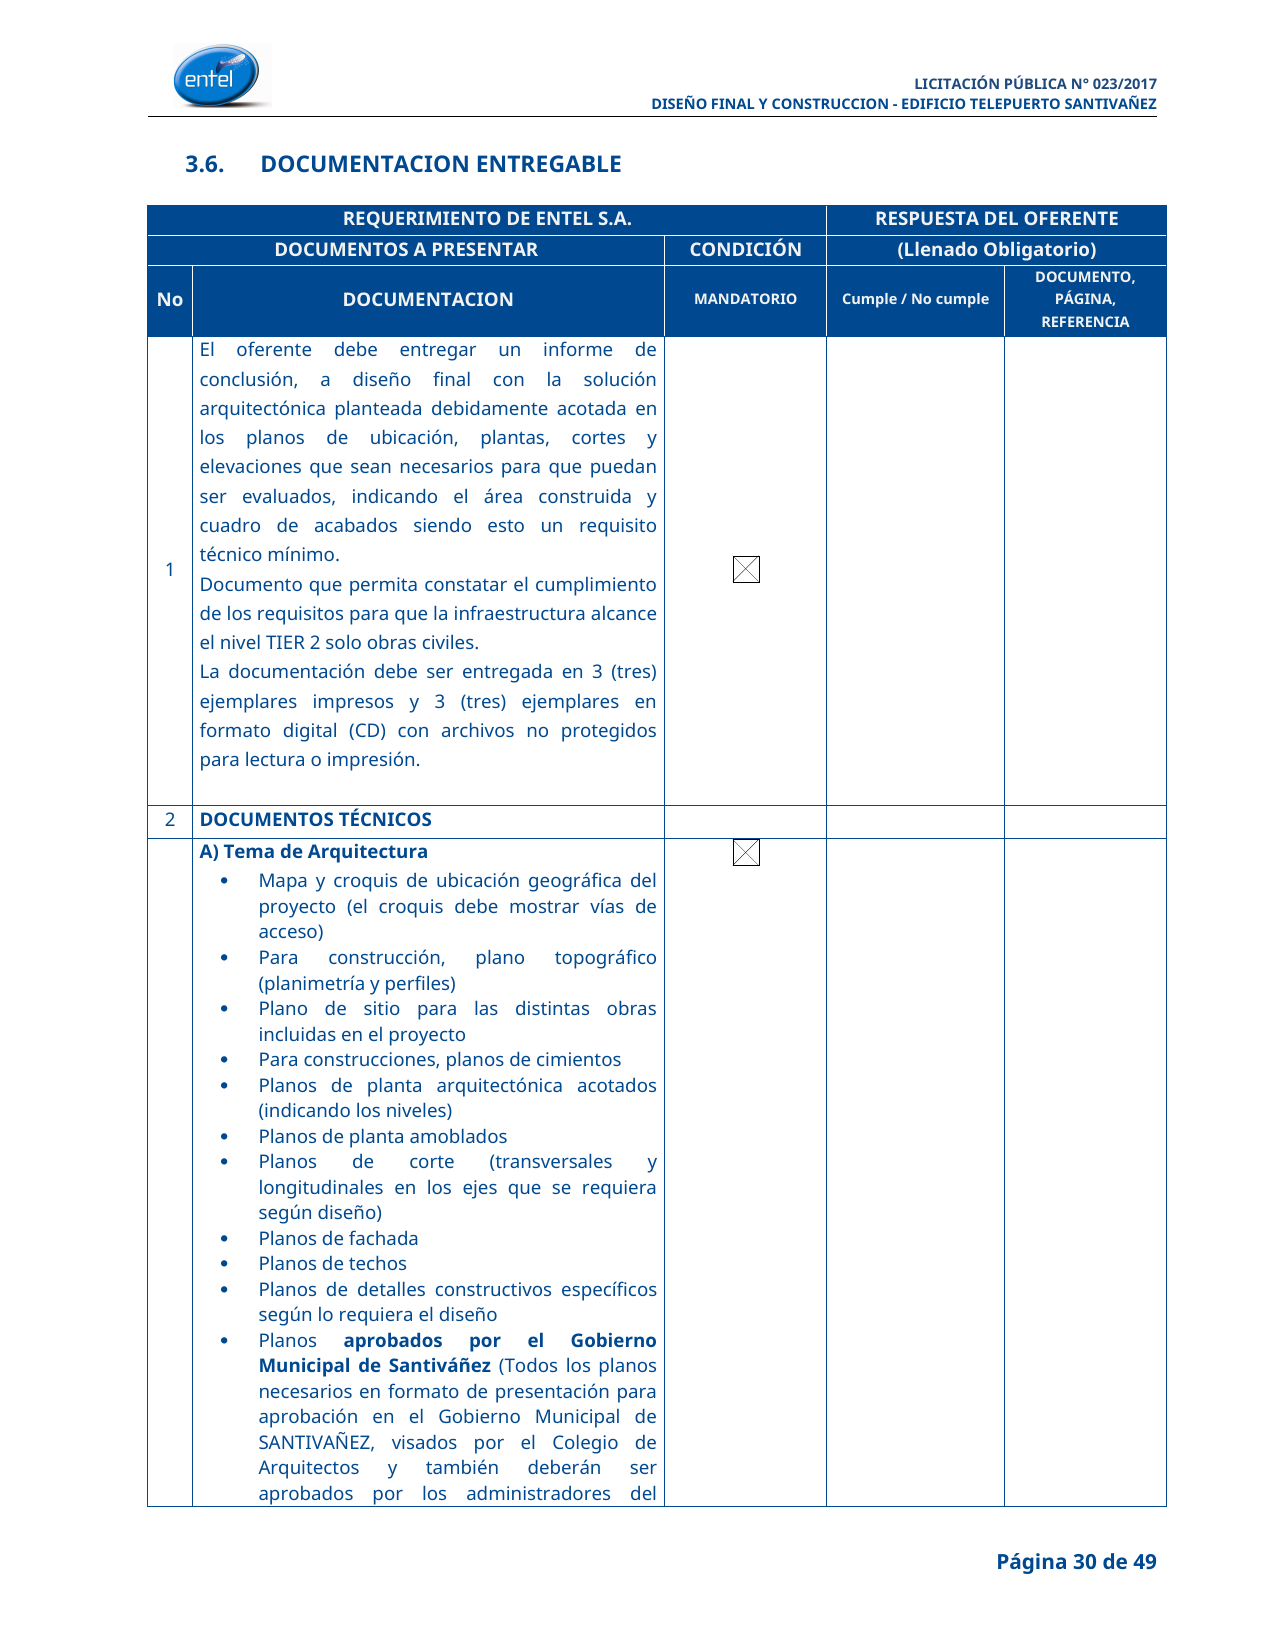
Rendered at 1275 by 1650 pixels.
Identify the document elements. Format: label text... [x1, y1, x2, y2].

table_cell (Llenado Obligatorio) [827, 236, 1166, 265]
table_cell CONDICIÓN [665, 236, 826, 265]
table_cell [827, 839, 1004, 1506]
table_cell DOCUMENTO, PÁGINA, REFERENCIA [1005, 266, 1166, 336]
table_cell [827, 806, 1004, 837]
table_cell DOCUMENTOS TÉCNICOS [193, 806, 664, 837]
table_cell [1005, 839, 1166, 1506]
table_cell DOCUMENTOS A PRESENTAR [148, 236, 664, 265]
table_cell MANDATORIO [665, 266, 826, 336]
table_cell 1 [148, 337, 192, 804]
table_header RESPUESTA DEL OFERENTE [827, 206, 1166, 235]
table_header REQUERIMIENTO DE ENTEL S.A. [148, 206, 826, 235]
table_cell Cumple / No cumple [827, 266, 1004, 336]
table_cell [665, 839, 826, 1506]
table_cell No [148, 266, 192, 336]
table_cell [148, 839, 192, 1506]
table_cell El oferente debe entregar un informe de conclusión, a diseño final con la solución arquitectónica planteada debidamente acotada en los planos de ubicación, plantas, cortes y elevaciones que sean necesarios para que puedan ser evaluados, indicando el área construida y cuadro de acabados siendo esto un requisito técnico mínimo. Documento que permita constatar el cumplimiento de los requisitos para que la infraestructura alcance el nivel TIER 2 solo obras civiles. La documentación debe ser entregada en 3 (tres) ejemplares impresos y 3 (tres) ejemplares en formato digital (CD) con archivos no protegidos para lectura o impresión. [193, 337, 664, 804]
table_cell [827, 337, 1004, 804]
table_cell [665, 806, 826, 837]
picture [173, 43, 272, 108]
table_cell [1005, 337, 1166, 804]
table_cell [665, 337, 826, 804]
table_cell 2 [148, 806, 192, 837]
table_cell [1005, 806, 1166, 837]
list DOCUMENTACION ENTREGABLE [185, 148, 1157, 179]
table_cell DOCUMENTACION [193, 266, 664, 336]
